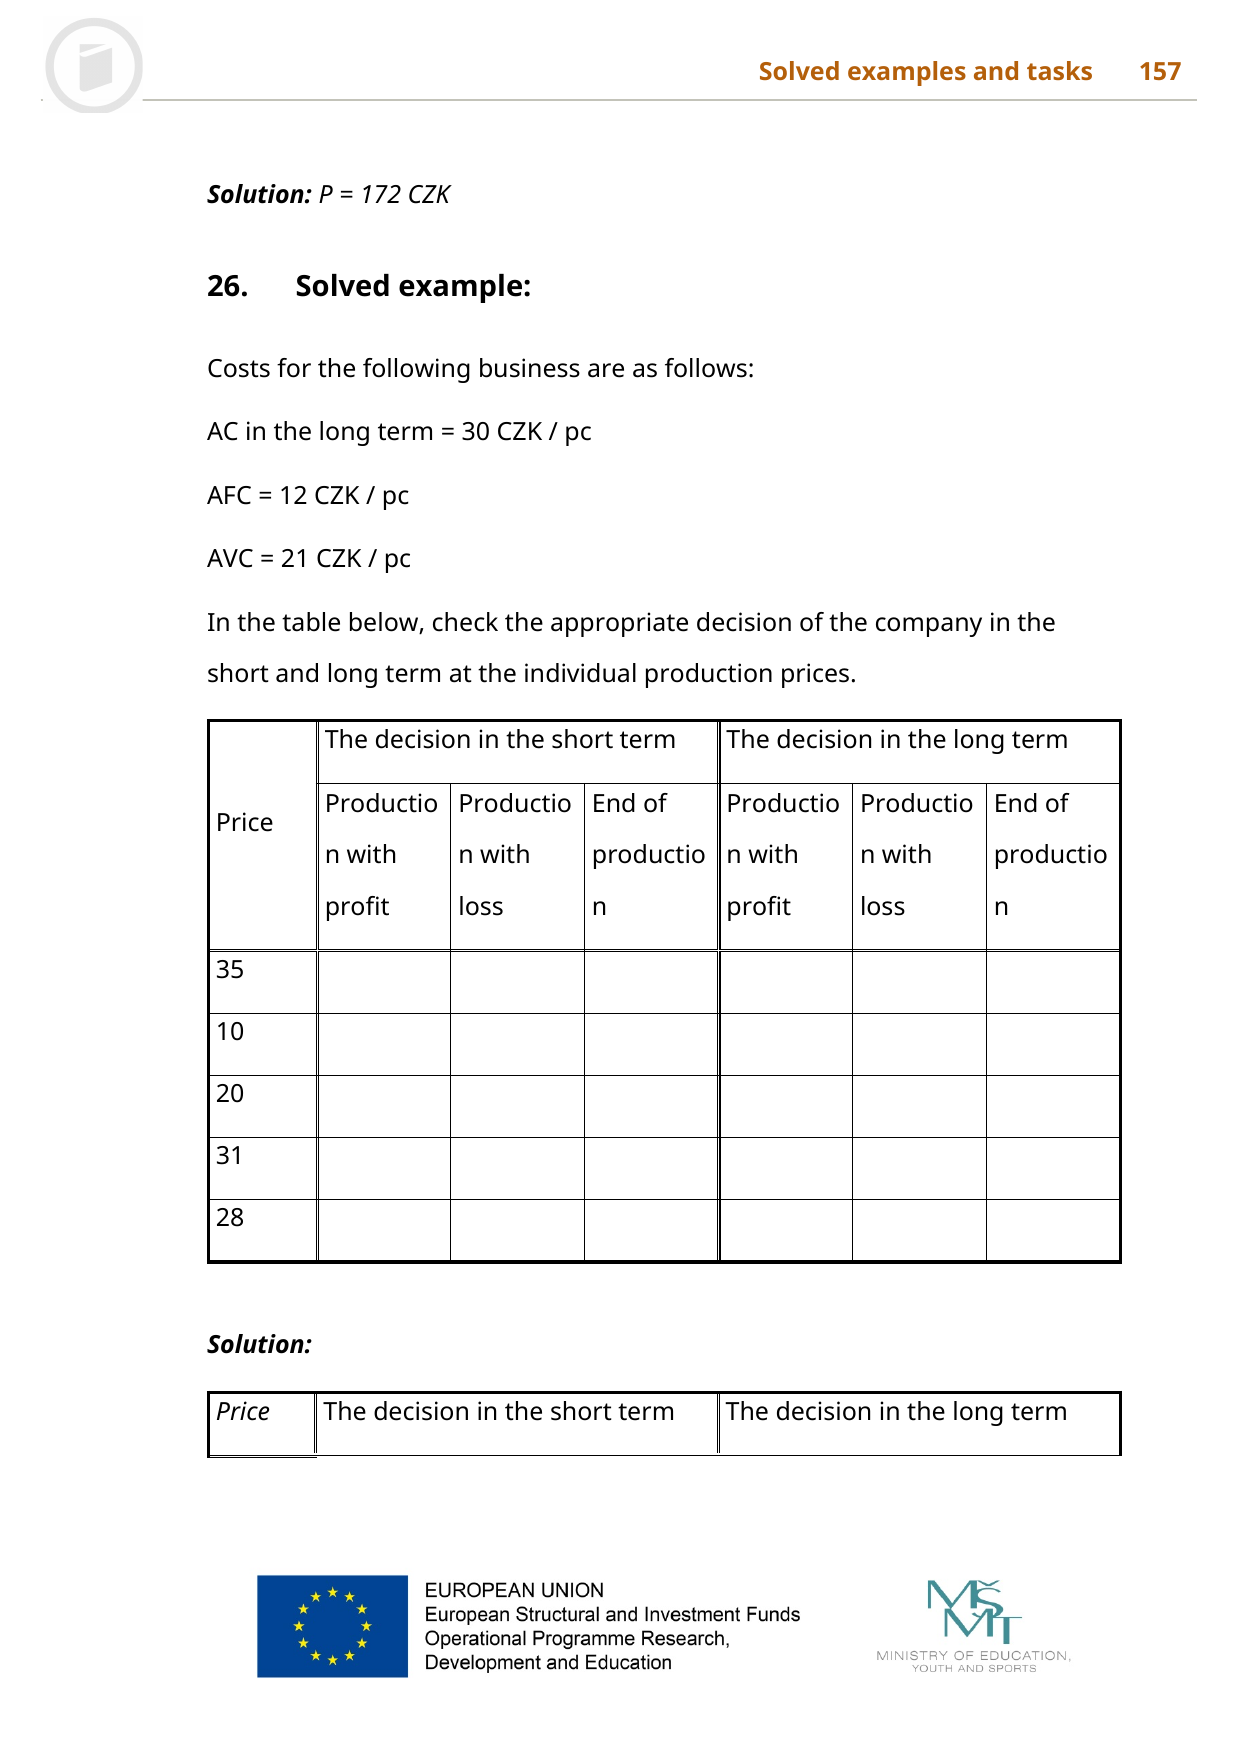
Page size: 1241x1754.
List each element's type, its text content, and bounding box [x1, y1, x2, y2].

table_cell [853, 1200, 986, 1260]
table_cell [319, 1138, 450, 1198]
table_cell [319, 1076, 450, 1137]
table_cell End of production [987, 784, 1119, 949]
table_header The decision in the long term [721, 722, 1119, 783]
table_cell [721, 1076, 852, 1137]
text AC in the long term = 30 CZK / pc [207, 414, 1122, 448]
table_cell [987, 1200, 1119, 1260]
table_cell [319, 1200, 450, 1260]
table_header The decision in the short term [319, 722, 717, 783]
text AFC = 12 CZK / pc [207, 477, 1122, 511]
table_header The decision in the long term [718, 1394, 1119, 1454]
table_cell Production with profit [319, 784, 450, 949]
table_cell [319, 1014, 450, 1075]
table_cell [853, 1014, 986, 1075]
table_cell 35 [210, 952, 316, 1013]
table_cell [451, 1200, 584, 1260]
table_cell [721, 952, 852, 1013]
table_header The decision in the short term [316, 1394, 718, 1454]
table_cell [853, 952, 986, 1013]
table_cell Production with loss [451, 784, 584, 949]
table_cell [853, 1138, 986, 1198]
table_cell [987, 1014, 1119, 1075]
table_cell [585, 1138, 717, 1198]
text Solution: [207, 1327, 1122, 1361]
table_cell [721, 1138, 852, 1198]
table_cell [721, 1200, 852, 1260]
subtitle Solved example: [207, 266, 1122, 305]
table_cell [451, 1076, 584, 1137]
table_cell [585, 1076, 717, 1137]
table_header Price [210, 722, 316, 949]
table_cell [451, 1014, 584, 1075]
table_cell [451, 1138, 584, 1198]
table_cell [585, 1200, 717, 1260]
table_cell 10 [210, 1014, 316, 1075]
table_cell 28 [210, 1200, 316, 1260]
text AVC = 21 CZK / pc [207, 541, 1122, 575]
table_cell 31 [210, 1138, 316, 1198]
table_cell [987, 952, 1119, 1013]
table_header Price [210, 1394, 316, 1454]
text Solution: P = 172 CZK [207, 177, 1122, 211]
picture [206, 1524, 1121, 1728]
table_cell [319, 952, 450, 1013]
text In the table below, check the appropriate decision of the company in the short and long term at the individual production prices. [207, 604, 1122, 689]
text Costs for the following business are as follows: [207, 350, 1122, 384]
table_cell [987, 1138, 1119, 1198]
table_cell [451, 952, 584, 1013]
table_cell Production with profit [721, 784, 852, 949]
table_cell 20 [210, 1076, 316, 1137]
table_cell [987, 1076, 1119, 1137]
table_cell [721, 1014, 852, 1075]
table_cell [585, 1014, 717, 1075]
table_cell Production with loss [853, 784, 986, 949]
table_cell [585, 952, 717, 1013]
table_cell End of production [585, 784, 717, 949]
table_cell [853, 1076, 986, 1137]
